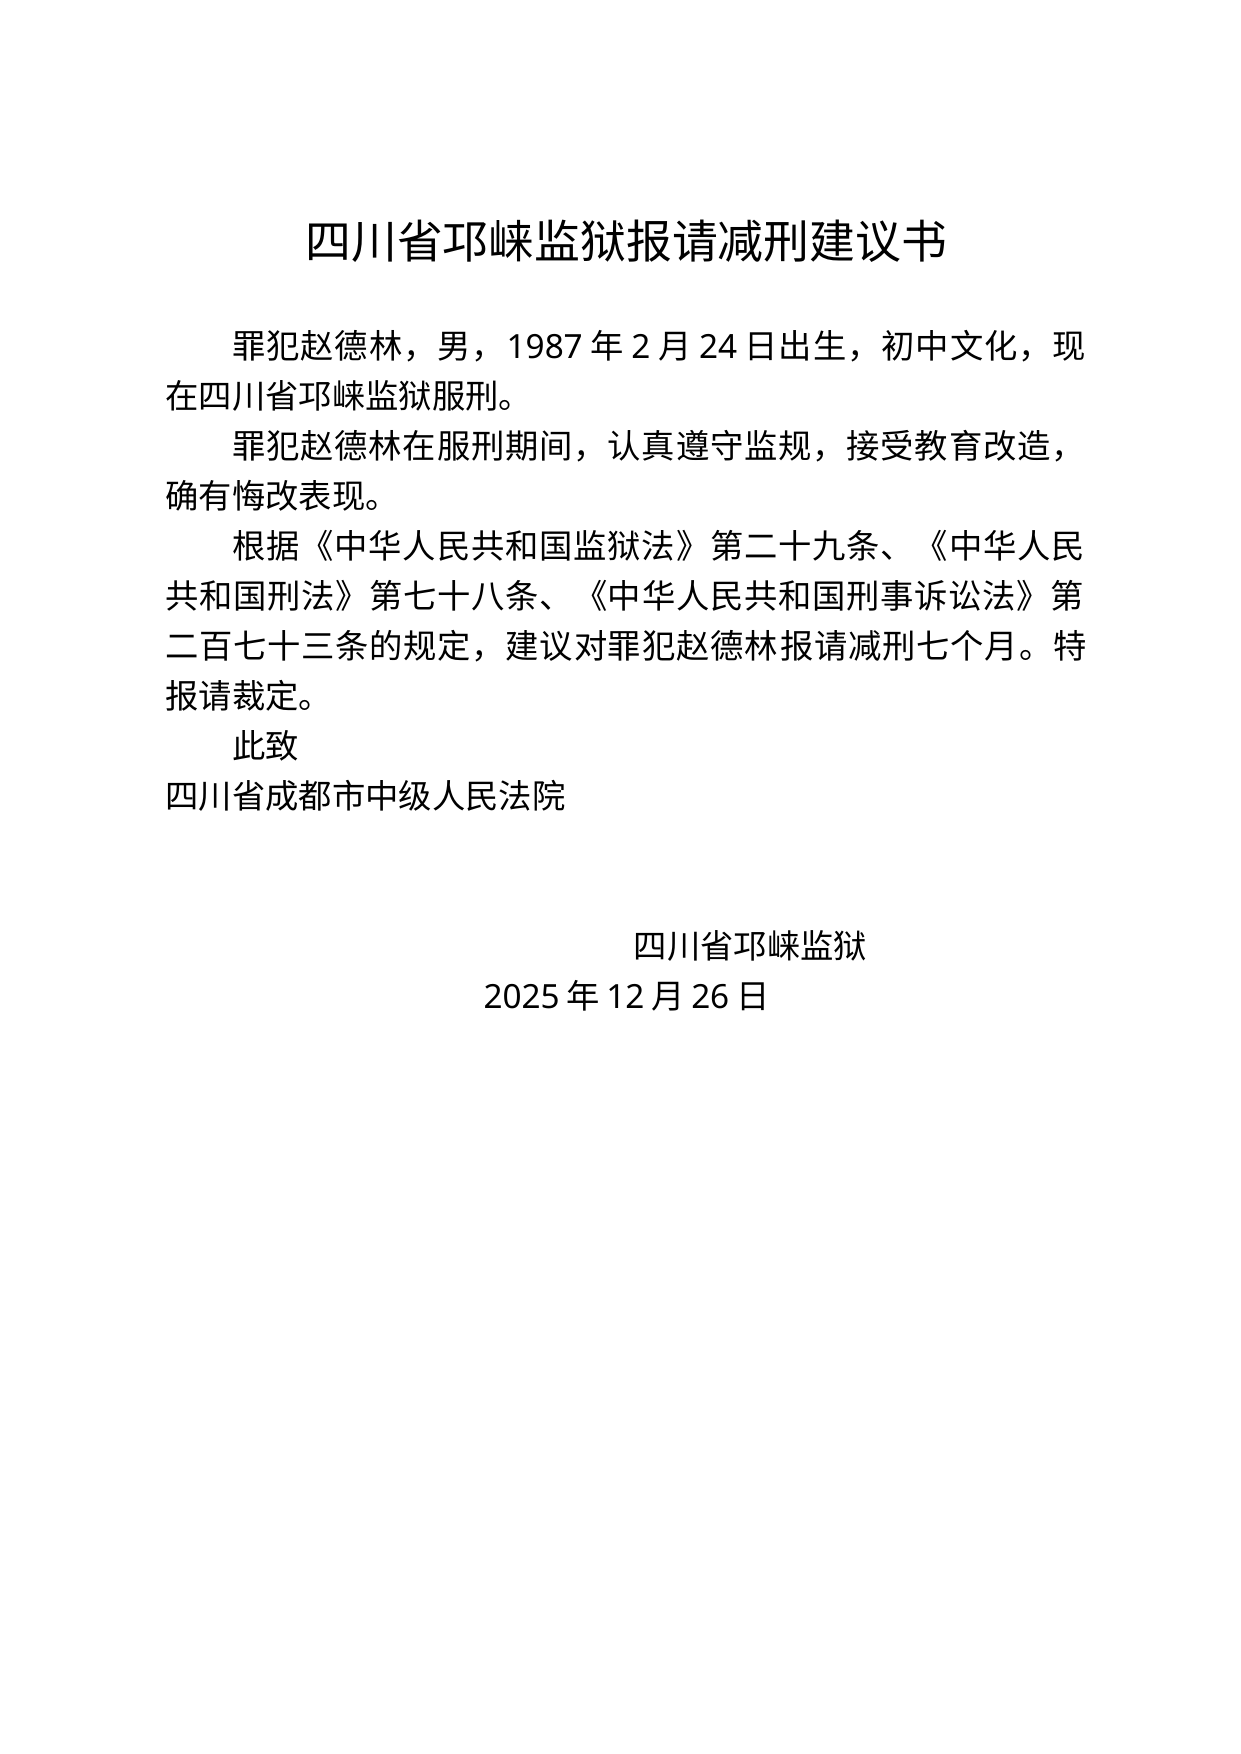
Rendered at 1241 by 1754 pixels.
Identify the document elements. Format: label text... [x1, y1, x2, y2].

text 根据《中华人民共和国监狱法》第二十九条、《中华人民共和国刑法》第七十八条、《中华人民共和国刑事诉讼法》第二百七十三条的规定，建议对罪犯赵德林报请减刑七个月。特报请裁定。 [165, 518, 1087, 718]
text 四川省邛崃监狱报请减刑建议书 [165, 218, 1087, 268]
text 罪犯赵德林在服刑期间，认真遵守监规，接受教育改造，确有悔改表现。 [165, 418, 1087, 518]
text 2025年12月26日 [165, 968, 1087, 1018]
text 此致 [165, 718, 1087, 768]
text 罪犯赵德林，男，1987年2月24日出生，初中文化，现在四川省邛崃监狱服刑。 [165, 318, 1087, 418]
text 四川省邛崃监狱 [165, 918, 1087, 968]
text 四川省成都市中级人民法院 [165, 768, 1087, 818]
